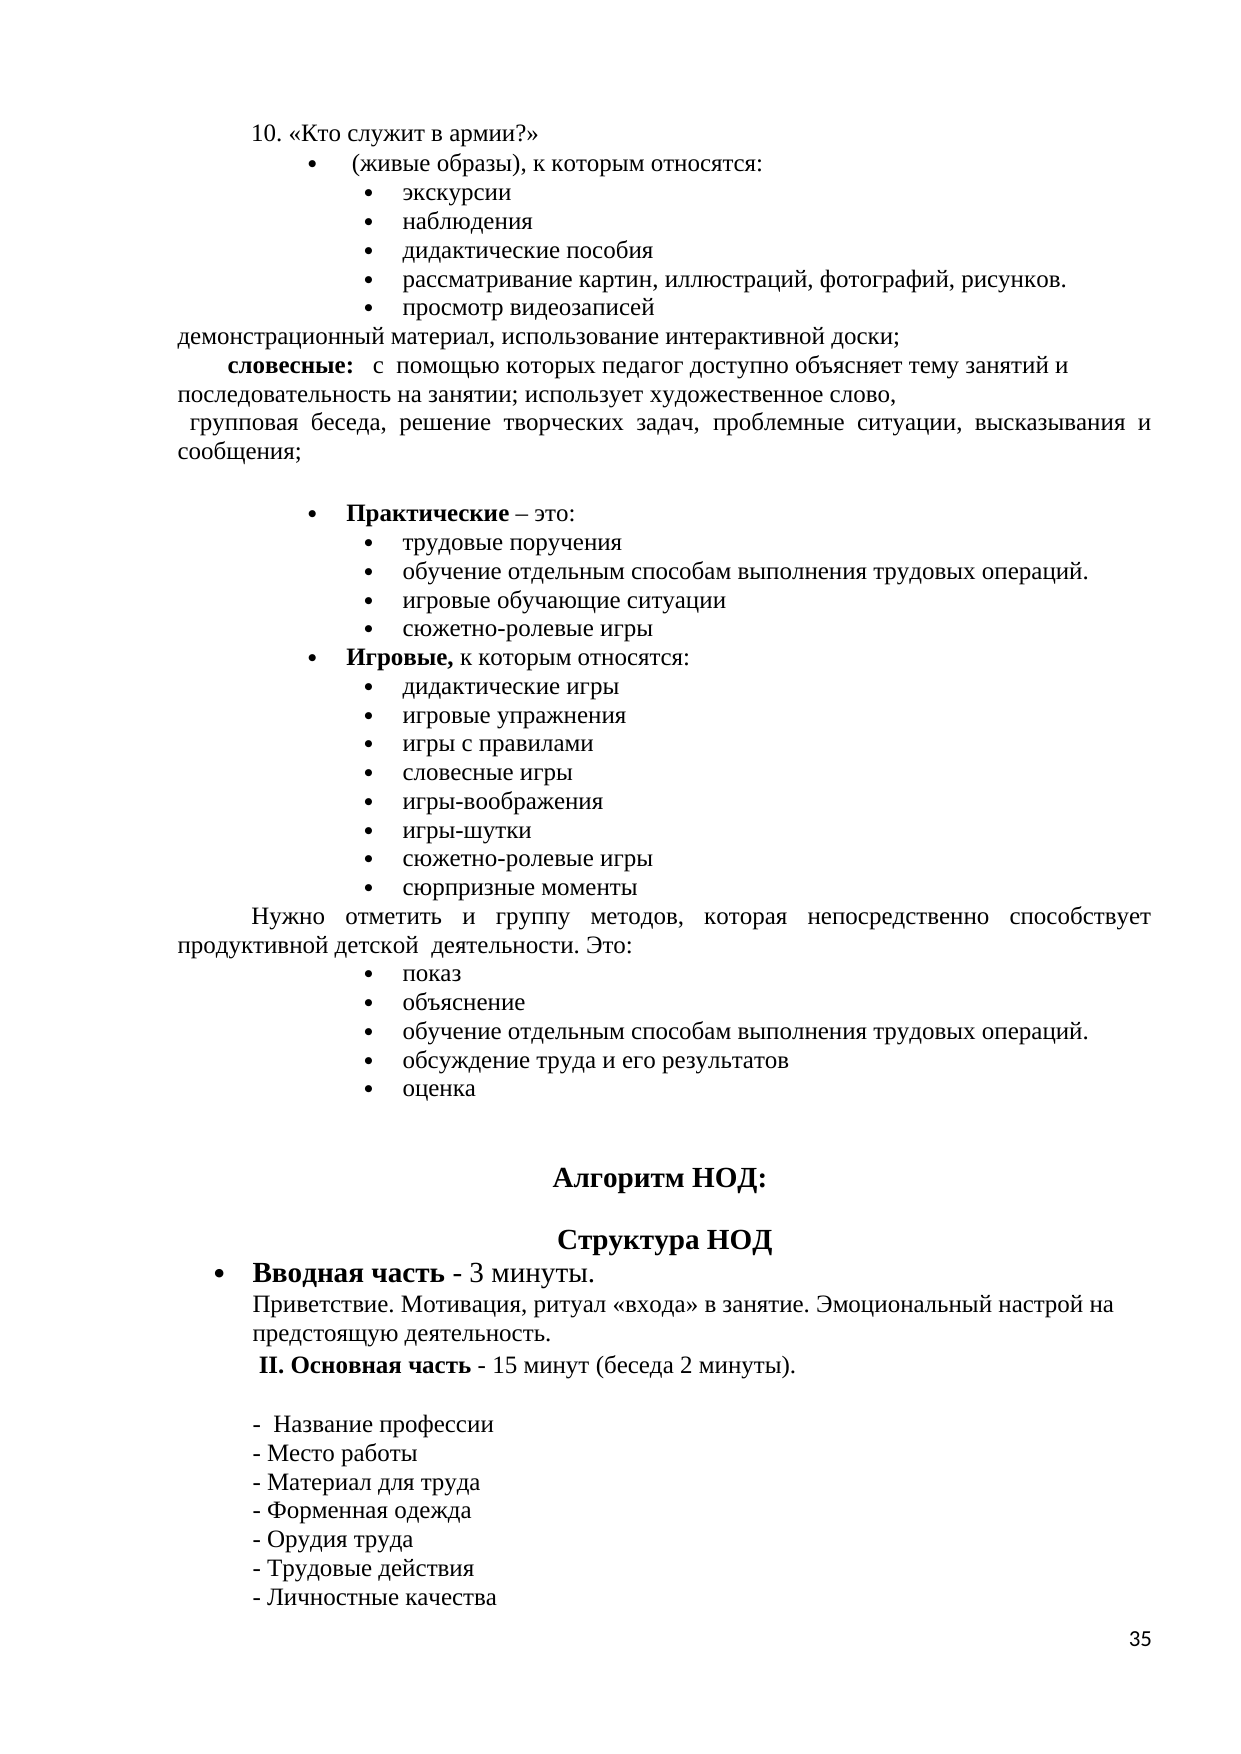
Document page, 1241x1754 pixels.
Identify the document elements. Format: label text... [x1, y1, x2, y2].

text Нужно отметить и группу методов, которая непосредственно способствует продуктивной детской деятельности. Это: [177, 901, 1152, 958]
text Структура НОД [177, 1222, 1152, 1256]
list объяснение [365, 987, 1152, 1016]
text Алгоритм НОД: [177, 1160, 1152, 1193]
list обучение отдельным способам выполнения трудовых операций. [365, 1016, 1152, 1045]
text 10. «Кто служит в армии?» [177, 118, 1152, 147]
text групповая беседа, решение творческих задач, проблемные ситуации, высказывания и сообщения; [177, 407, 1152, 465]
list игры-воображения [365, 786, 1152, 815]
list - Личностные качества [252, 1582, 1152, 1611]
list - Трудовые действия [252, 1553, 1152, 1582]
list игры-шутки [365, 815, 1152, 843]
list трудовые поручения [365, 527, 1152, 556]
list - Орудия труда [252, 1524, 1152, 1553]
list игровые обучающие ситуации [365, 585, 1152, 613]
list - Форменная одежда [252, 1496, 1152, 1524]
list обсуждение труда и его результатов [365, 1045, 1152, 1073]
list экскурсии [365, 177, 1152, 206]
list - Место работы [252, 1438, 1152, 1467]
list игры с правилами [365, 728, 1152, 757]
list Вводная часть - 3 минуты. Приветствие. Мотивация, ритуал «входа» в занятие. Эмоциональный настрой на предстоящую деятельность. II. Основная часть - 15 минут (беседа 2 минуты). - Название профессии [215, 1256, 1152, 1438]
list Игровые, к которым относятся: [308, 642, 1152, 671]
list (живые образы), к которым относятся: [308, 147, 1152, 177]
list сюрпризные моменты [365, 872, 1152, 901]
list словесные игры [365, 757, 1152, 786]
list Практические – это: [308, 498, 1152, 527]
list оценка [365, 1073, 1152, 1102]
list игровые упражнения [365, 700, 1152, 728]
list дидактические игры [365, 671, 1152, 700]
list сюжетно-ролевые игры [365, 843, 1152, 872]
list сюжетно-ролевые игры [365, 613, 1152, 642]
text демонстрационный материал, использование интерактивной доски; [177, 321, 1152, 350]
list рассматривание картин, иллюстраций, фотографий, рисунков. [365, 264, 1152, 292]
list дидактические пособия [365, 235, 1152, 264]
list обучение отдельным способам выполнения трудовых операций. [365, 556, 1152, 585]
list наблюдения [365, 206, 1152, 235]
text словесные: с помощью которых педагог доступно объясняет тему занятий и последовательность на занятии; использует художественное слово, [177, 350, 1152, 407]
list просмотр видеозаписей [365, 292, 1152, 321]
list показ [365, 958, 1152, 987]
list - Материал для труда [252, 1467, 1152, 1496]
